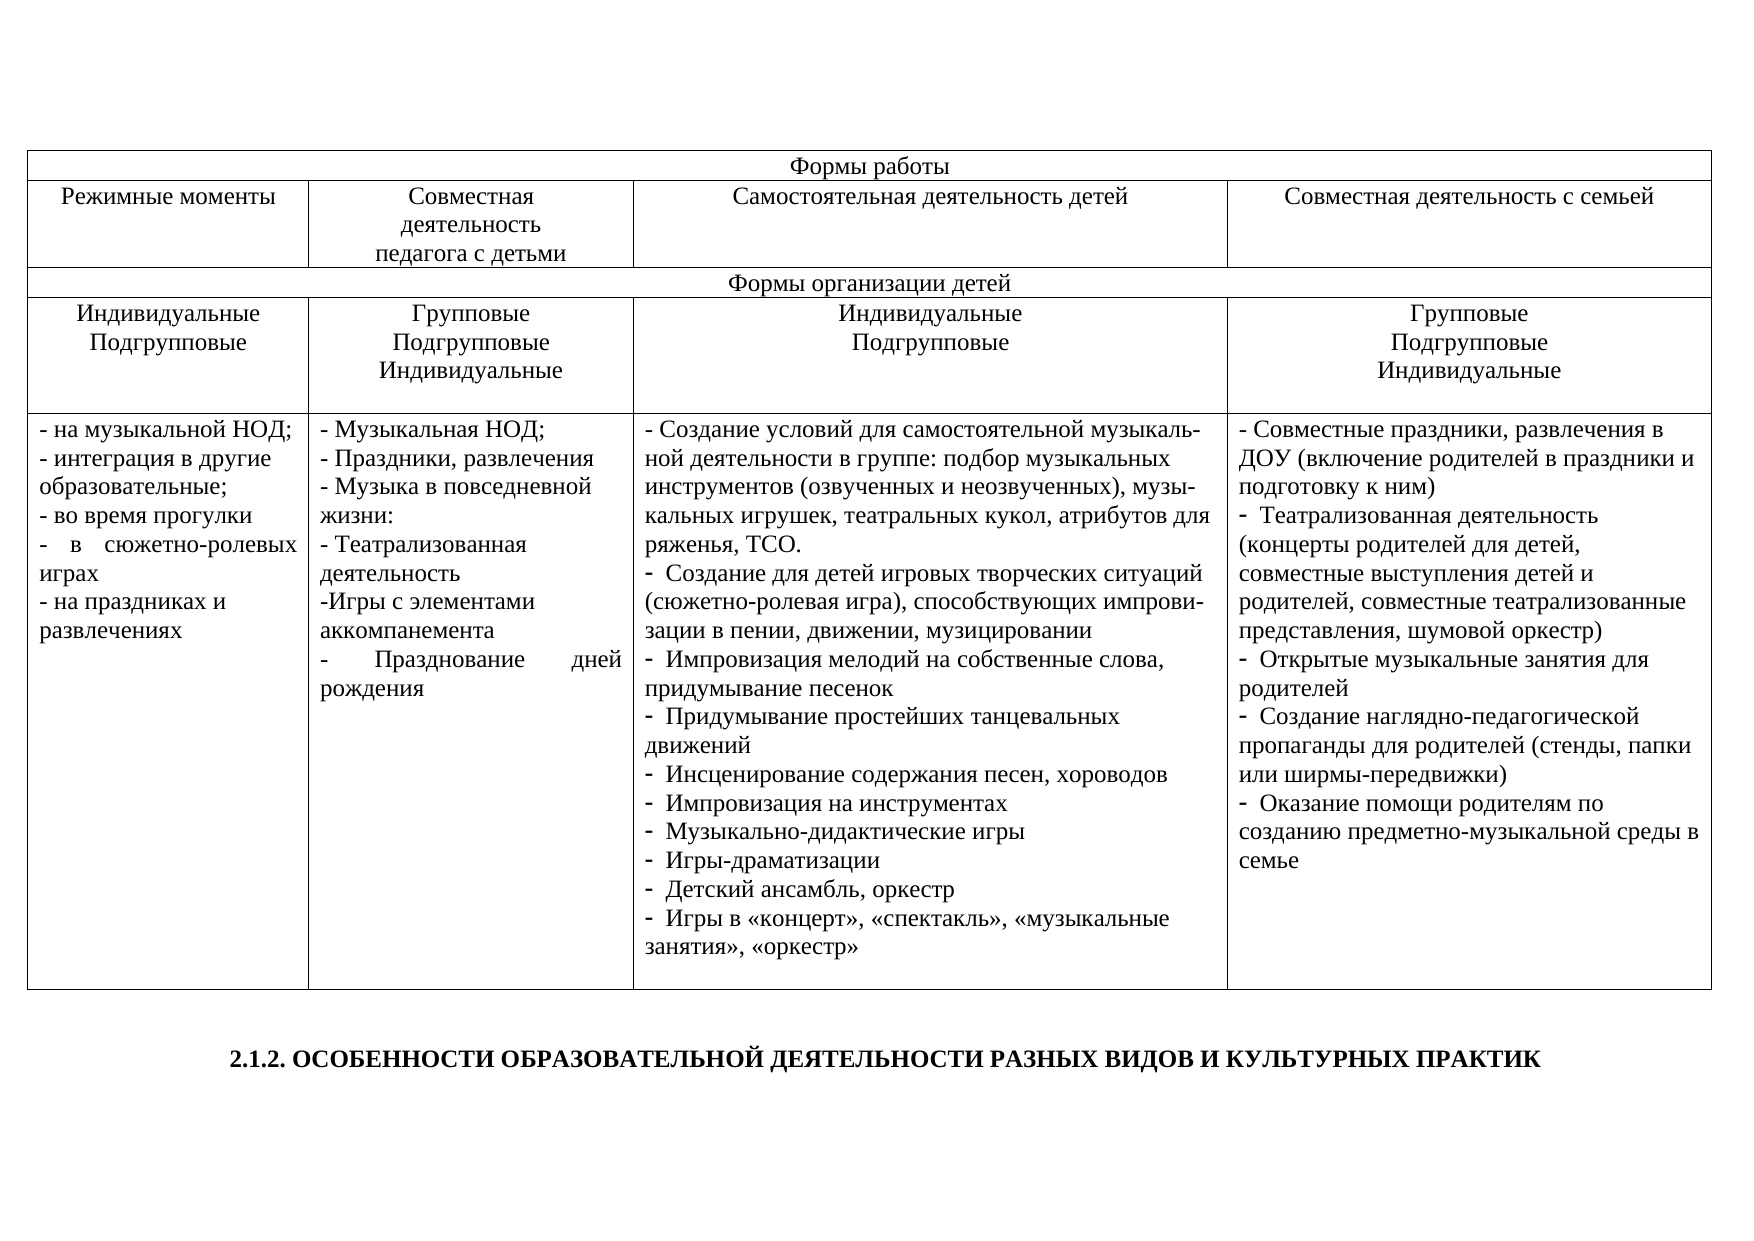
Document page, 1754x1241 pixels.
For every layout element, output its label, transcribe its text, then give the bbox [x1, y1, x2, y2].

table_cell - Музыкальная НОД; - Праздники, развлечения - Музыка в повседневной жизни: - Театрализованная деятельность -Игры с элементами аккомпанемента - Празднование дней рождения [309, 414, 633, 989]
table_cell Индивидуальные Подгрупповые [634, 298, 1227, 413]
table_cell Самостоятельная деятельность детей [634, 181, 1227, 267]
table_cell - Совместные праздники, развлечения в ДОУ (включение родителей в праздники и подготовку к ним) Театрализованная деятельность (концерты родителей для детей, совместные выступления детей и родителей, совместные театрализованные представления, шумовой оркестр) Открытые музыкальные занятия для родителей Создание наглядно-педагогической пропаганды для родителей (стенды, папки или ширмы-передвижки) Оказание помощи родителям по созданию предметно-музыкальной среды в семье [1228, 414, 1711, 989]
table_cell Групповые Подгрупповые Индивидуальные [309, 298, 633, 413]
table_cell - Создание условий для самостоятельной музыкаль-ной деятельности в группе: подбор музыкальных инструментов (озвученных и неозвученных), музы-кальных игрушек, театральных кукол, атрибутов для ряженья, ТСО. Создание для детей игровых творческих ситуаций (сюжетно-ролевая игра), способствующих импрови-зации в пении, движении, музицировании Импровизация мелодий на собственные слова, придумывание песенок Придумывание простейших танцевальных движений Инсценирование содержания песен, хороводов Импровизация на инструментах Музыкально-дидактические игры Игры-драматизации Детский ансамбль, оркестр Игры в «концерт», «спектакль», «музыкальные занятия», «оркестр» [634, 414, 1227, 989]
text 2.1.2. ОСОБЕННОСТИ ОБРАЗОВАТЕЛЬНОЙ ДЕЯТЕЛЬНОСТИ РАЗНЫХ ВИДОВ И КУЛЬТУРНЫХ ПРАКТИК [131, 1044, 1639, 1073]
table_cell Индивидуальные Подгрупповые [28, 298, 308, 413]
table_cell Групповые Подгрупповые Индивидуальные [1228, 298, 1711, 413]
table_header Формы работы [28, 151, 1711, 180]
table_cell Совместная деятельность педагога с детьми [309, 181, 633, 267]
table_cell Режимные моменты [28, 181, 308, 267]
table_cell - на музыкальной НОД; - интеграция в другие образовательные; - во время прогулки - в сюжетно-ролевых играх - на праздниках и развлечениях [28, 414, 308, 989]
table_cell Совместная деятельность с семьей [1228, 181, 1711, 267]
table_cell Формы организации детей [28, 268, 1711, 297]
